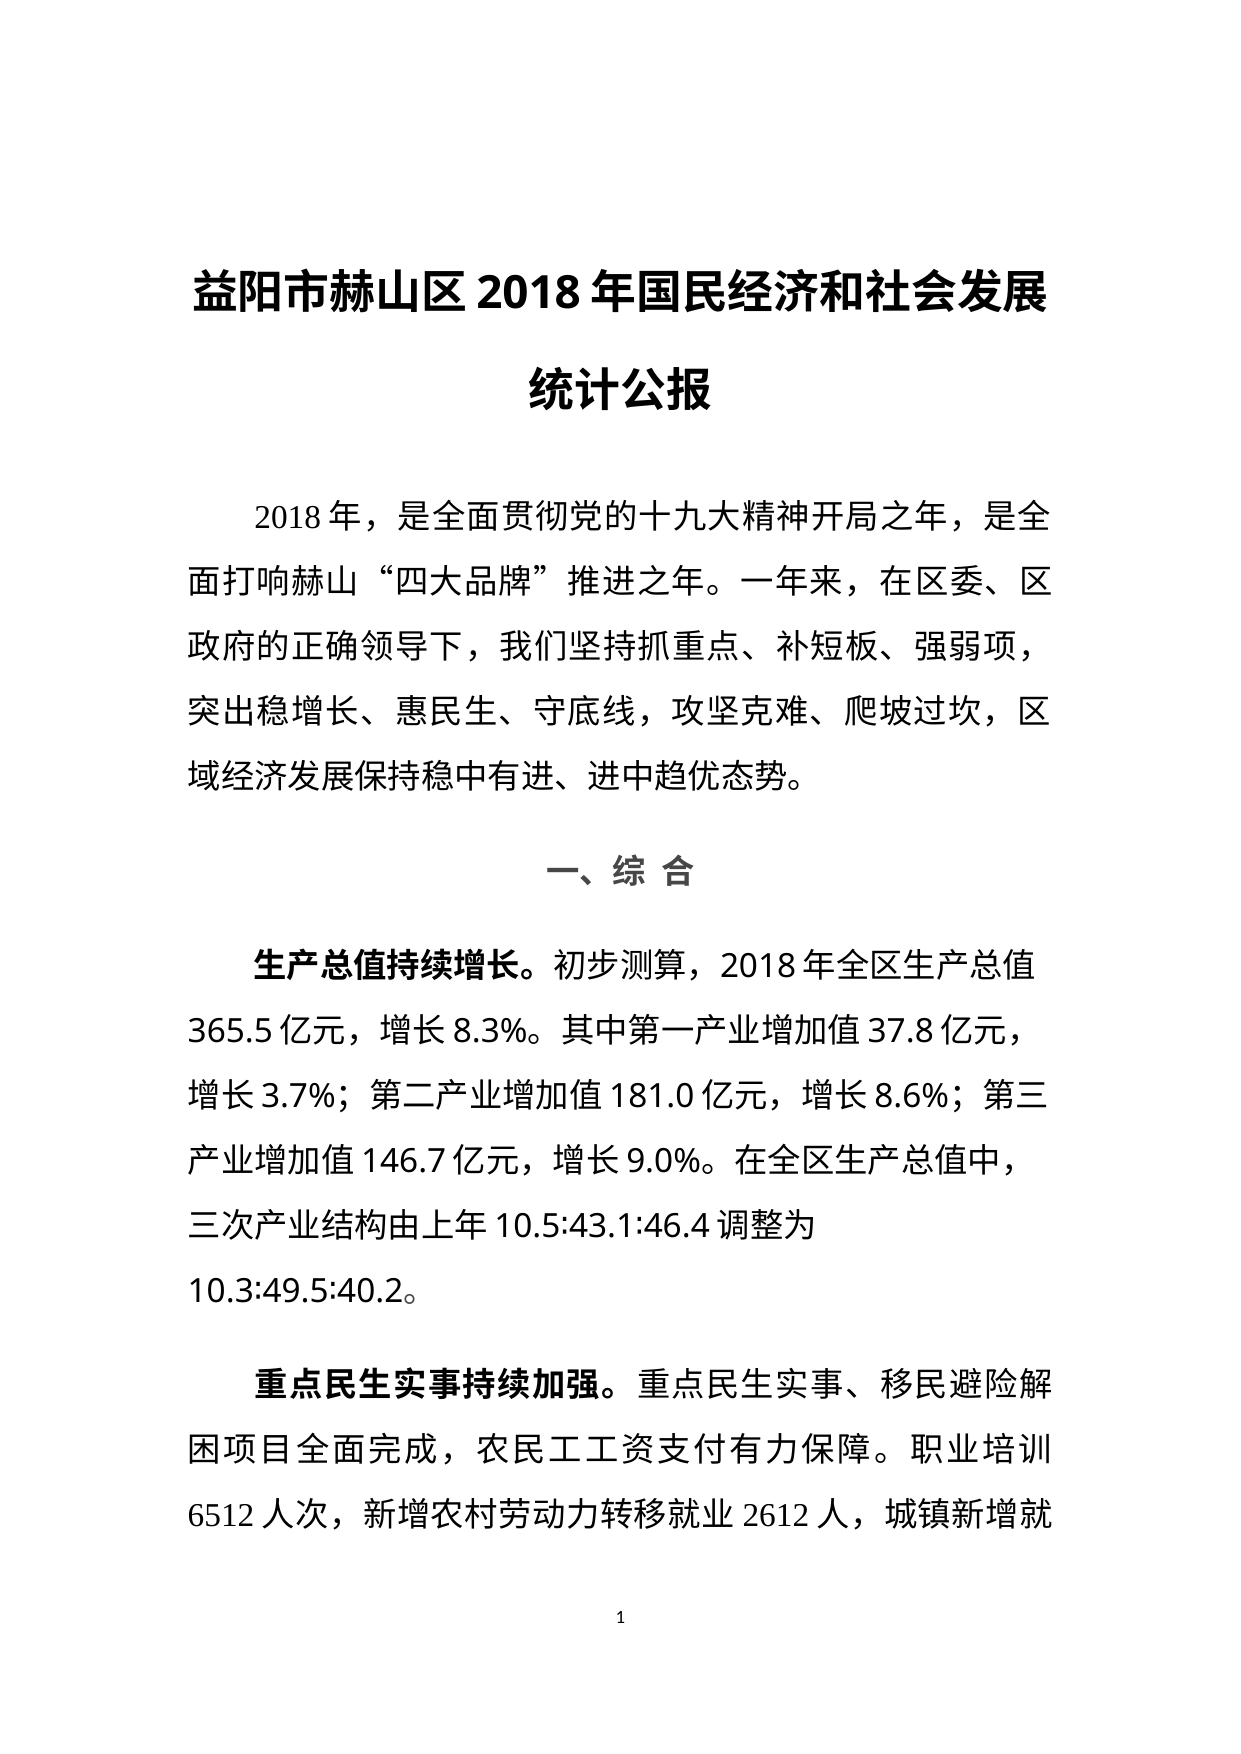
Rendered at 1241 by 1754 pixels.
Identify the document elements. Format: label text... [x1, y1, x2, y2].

text 一、综 合 [187, 836, 1053, 901]
text 生产总值持续增长。初步测算，2018年全区生产总值365.5亿元，增长8.3%。其中第一产业增加值37.8亿元，增长3.7%；第二产业增加值181.0亿元，增长8.6%；第三产业增加值146.7亿元，增长9.0%。在全区生产总值中，三次产业结构由上年10.5∶43.1∶46.4调整为10.3∶49.5∶40.2。 [187, 930, 1053, 1320]
text 益阳市赫山区2018年国民经济和社会发展统计公报 [187, 240, 1053, 435]
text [187, 1349, 1053, 1544]
text 2018年，是全面贯彻党的十九大精神开局之年，是全面打响赫山“四大品牌”推进之年。一年来，在区委、区政府的正确领导下，我们坚持抓重点、补短板、强弱项，突出稳增长、惠民生、守底线，攻坚克难、爬坡过坎，区域经济发展保持稳中有进、进中趋优态势。 [187, 482, 1053, 807]
